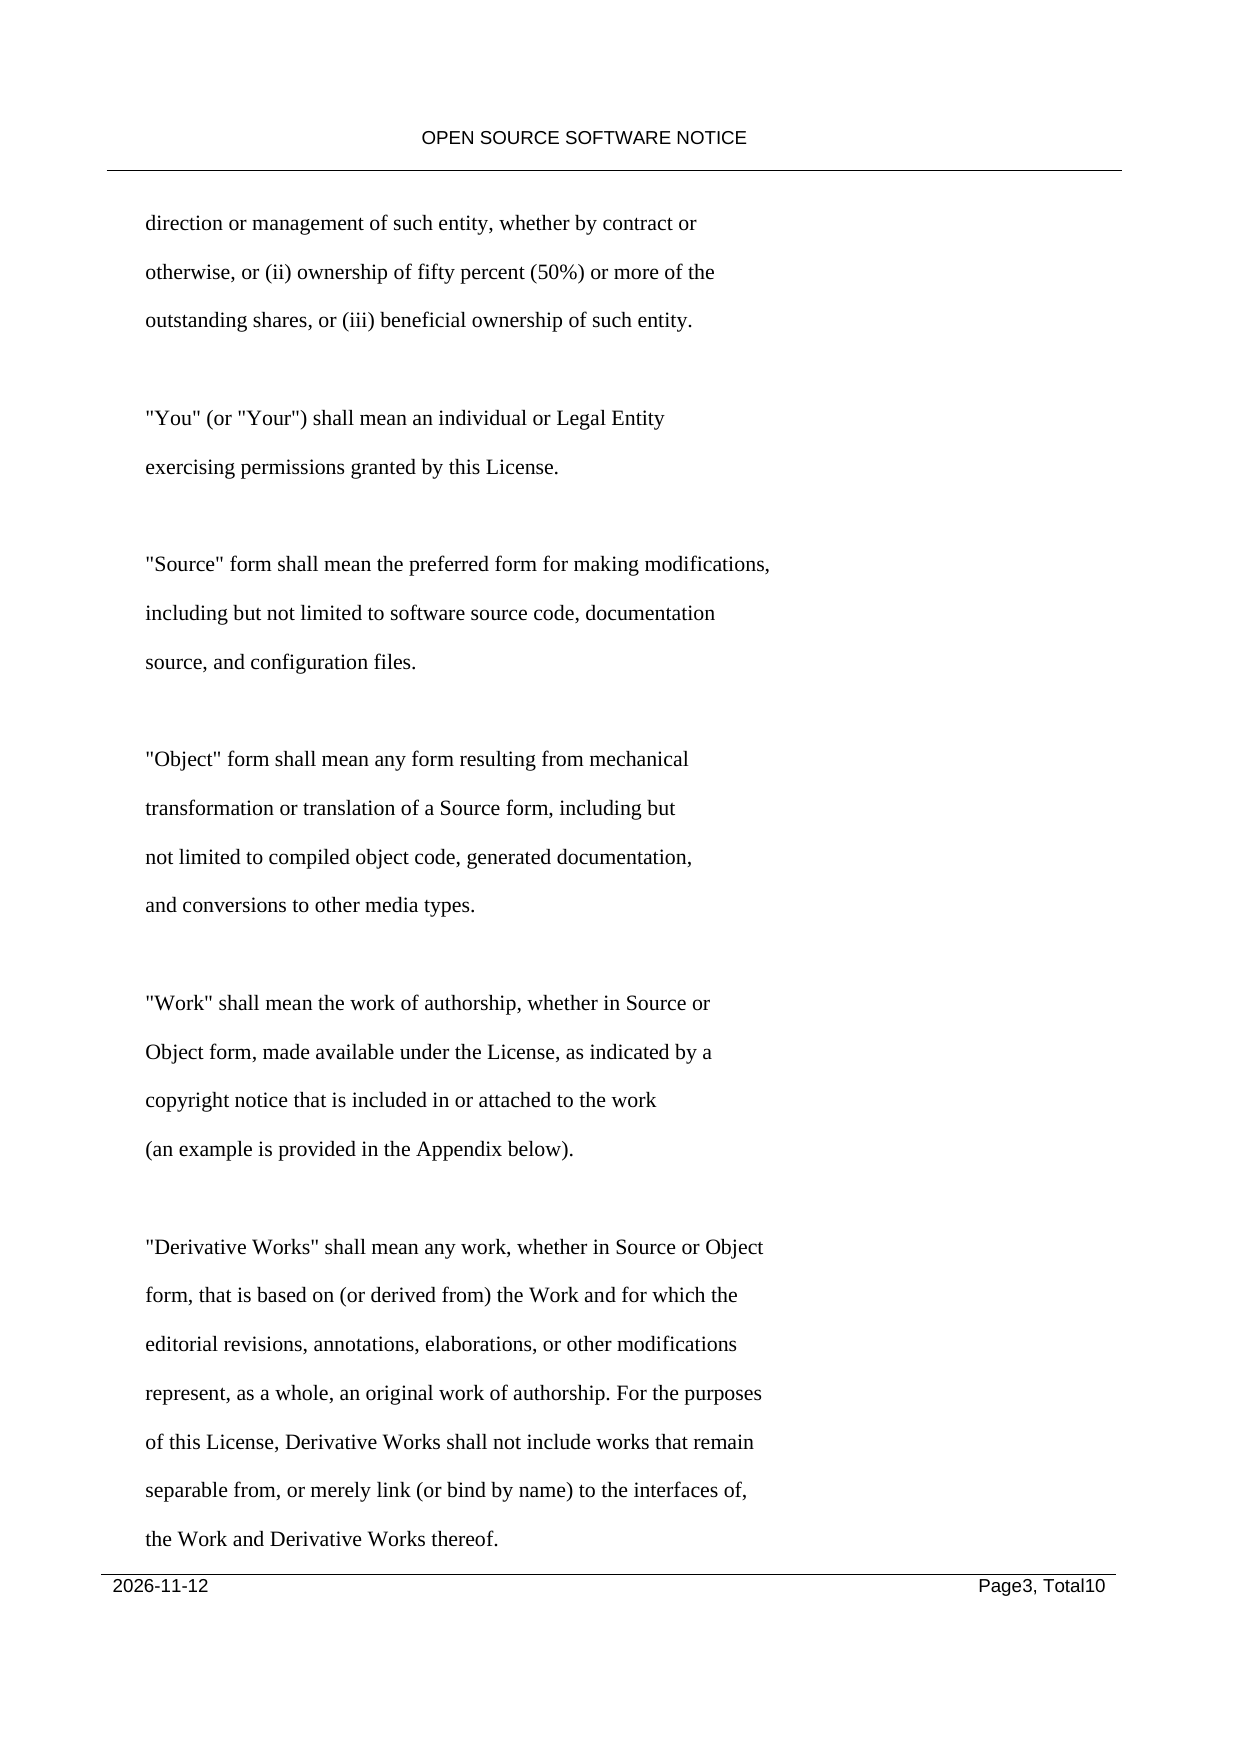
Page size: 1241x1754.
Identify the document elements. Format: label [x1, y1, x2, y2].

text [112, 206, 1128, 1555]
